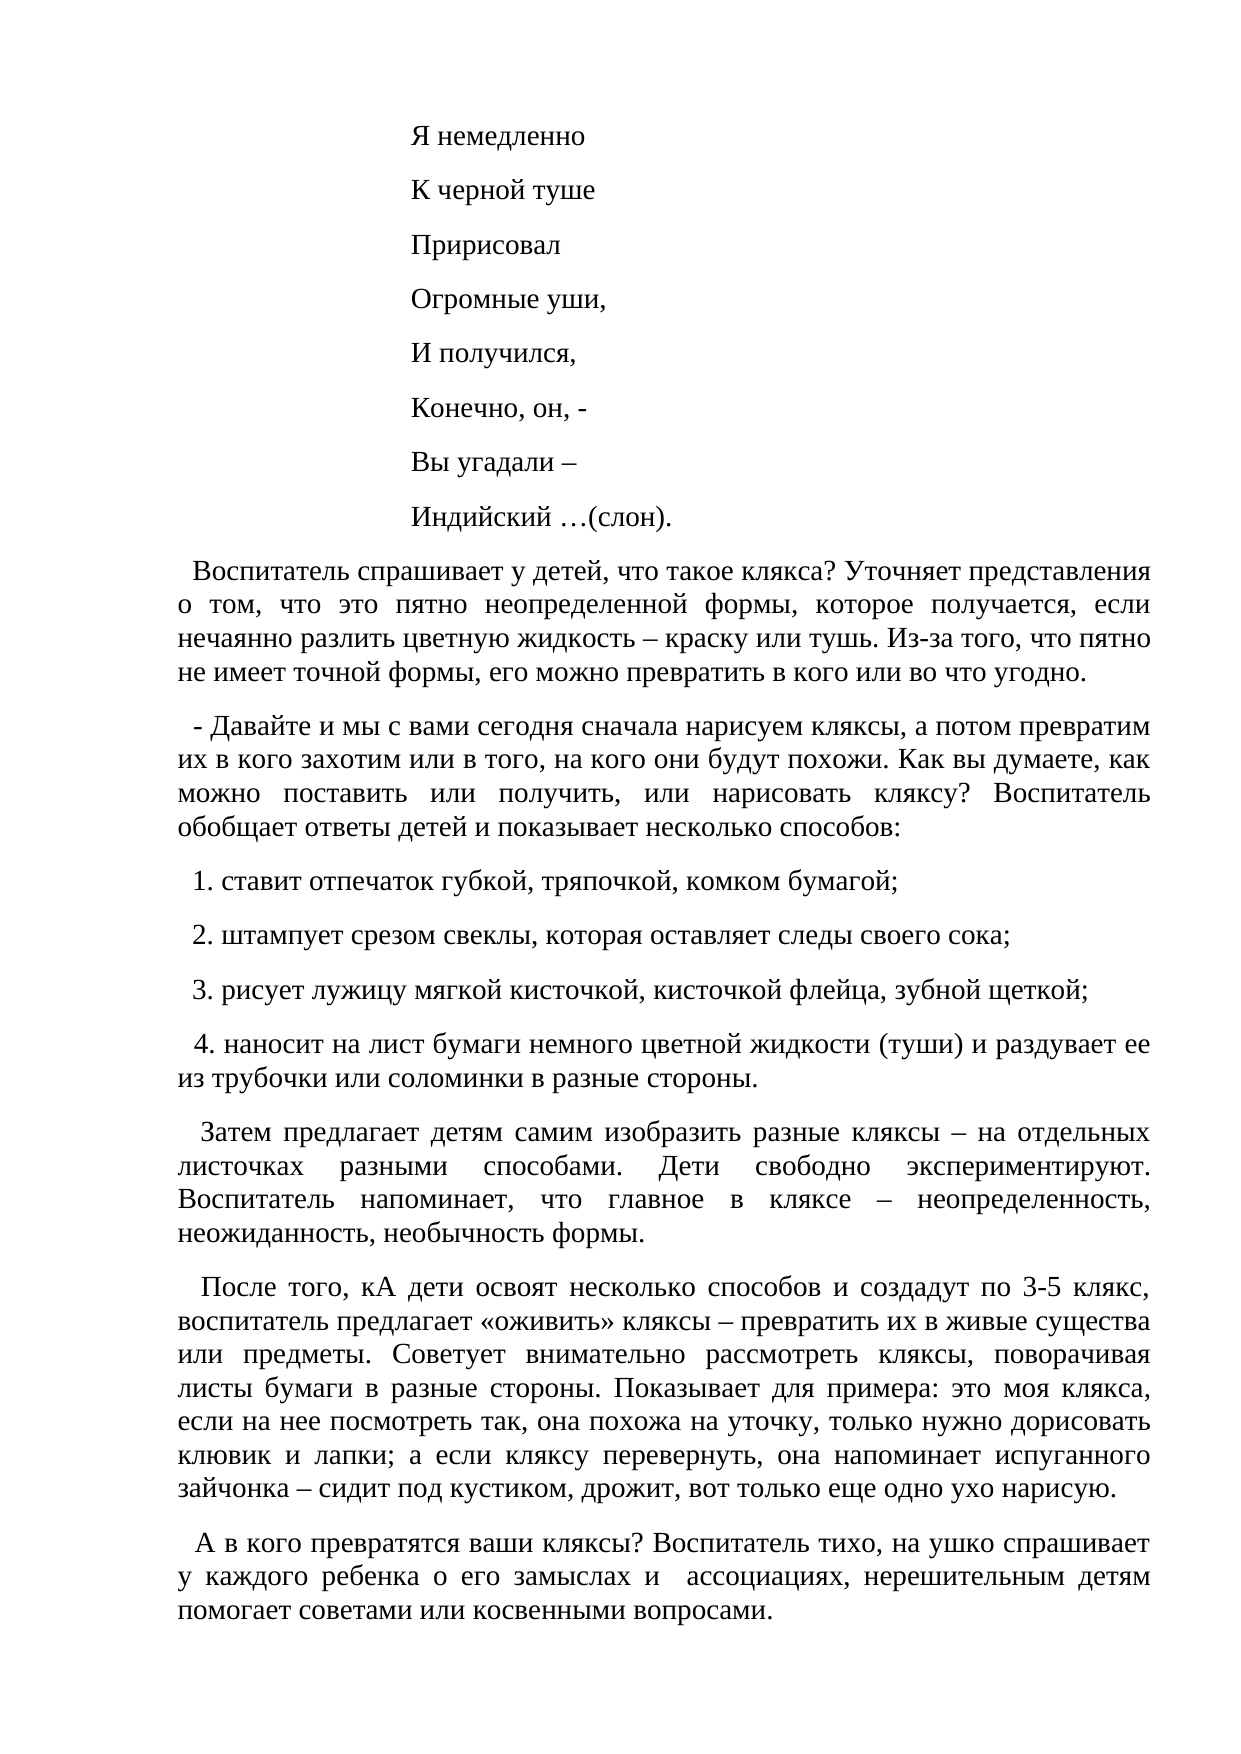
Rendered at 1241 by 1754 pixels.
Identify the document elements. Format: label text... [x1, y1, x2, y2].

text 3. рисует лужицу мягкой кисточкой, кисточкой флейца, зубной щеткой; [177, 972, 1152, 1005]
text 2. штампует срезом свеклы, которая оставляет следы своего сока; [177, 917, 1152, 951]
text Воспитатель спрашивает у детей, что такое клякса? Уточняет представления о том, что это пятно неопределенной формы, которое получается, если нечаянно разлить цветную жидкость – краску или тушь. Из-за того, что пятно не имеет точной формы, его можно превратить в кого или во что угодно. [177, 553, 1152, 687]
text Вы угадали – [177, 444, 1152, 478]
text 4. наносит на лист бумаги немного цветной жидкости (туши) и раздувает ее из трубочки или соломинки в разные стороны. [177, 1026, 1152, 1093]
text А в кого превратятся ваши кляксы? Воспитатель тихо, на ушко спрашивает у каждого ребенка о его замыслах и ассоциациях, нерешительным детям помогает советами или косвенными вопросами. [177, 1525, 1152, 1625]
text Конечно, он, - [177, 390, 1152, 423]
text После того, кА дети освоят несколько способов и создадут по 3-5 клякс, воспитатель предлагает «оживить» кляксы – превратить их в живые существа или предметы. Советует внимательно рассмотреть кляксы, поворачивая листы бумаги в разные стороны. Показывает для примера: это моя клякса, если на нее посмотреть так, она похожа на уточку, только нужно дорисовать клювик и лапки; а если кляксу перевернуть, она напоминает испуганного зайчонка – сидит под кустиком, дрожит, вот только еще одно ухо нарисую. [177, 1269, 1152, 1504]
text К черной туше [177, 172, 1152, 206]
text - Давайте и мы с вами сегодня сначала нарисуем кляксы, а потом превратим их в кого захотим или в того, на кого они будут похожи. Как вы думаете, как можно поставить или получить, или нарисовать кляксу? Воспитатель обобщает ответы детей и показывает несколько способов: [177, 708, 1152, 842]
text И получился, [177, 336, 1152, 369]
text Пририсовал [177, 227, 1152, 260]
text Затем предлагает детям самим изобразить разные кляксы – на отдельных листочках разными способами. Дети свободно экспериментируют. Воспитатель напоминает, что главное в кляксе – неопределенность, неожиданность, необычность формы. [177, 1114, 1152, 1248]
text Огромные уши, [177, 281, 1152, 315]
text Я немедленно [177, 118, 1152, 152]
text 1. ставит отпечаток губкой, тряпочкой, комком бумагой; [177, 863, 1152, 897]
text Индийский …(слон). [177, 499, 1152, 532]
